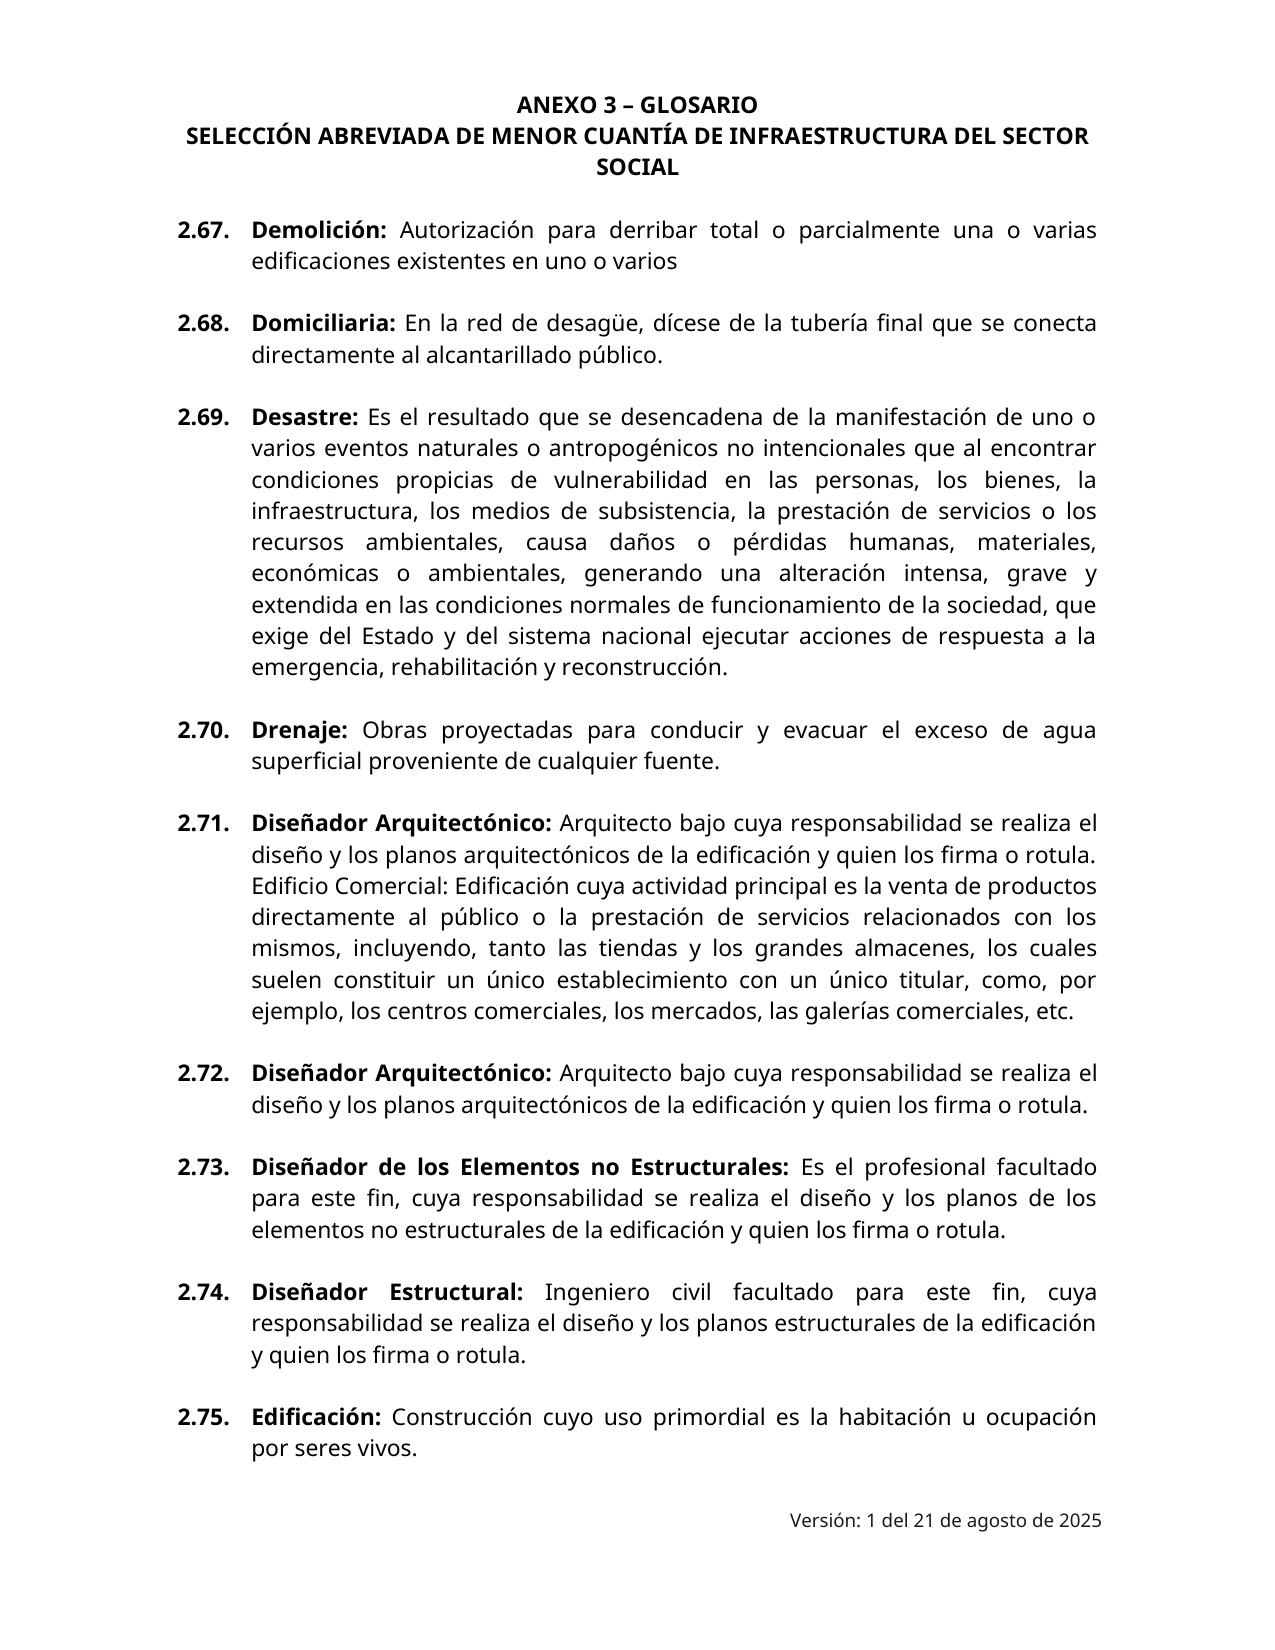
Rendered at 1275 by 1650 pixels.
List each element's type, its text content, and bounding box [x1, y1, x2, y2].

list Diseñador Estructural: Ingeniero civil facultado para este fin, cuya responsabilidad se realiza el diseño y los planos estructurales de la edificación y quien los firma o rotula. [177, 1276, 1098, 1370]
list Diseñador Arquitectónico: Arquitecto bajo cuya responsabilidad se realiza el diseño y los planos arquitectónicos de la edificación y quien los firma o rotula. Edificio Comercial: Edificación cuya actividad principal es la venta de productos directamente al público o la prestación de servicios relacionados con los mismos, incluyendo, tanto las tiendas y los grandes almacenes, los cuales suelen constituir un único establecimiento con un único titular, como, por ejemplo, los centros comerciales, los mercados, las galerías comerciales, etc. [177, 807, 1098, 1026]
list Demolición: Autorización para derribar total o parcialmente una o varias edificaciones existentes en uno o varios [177, 214, 1098, 276]
list Domiciliaria: En la red de desagüe, dícese de la tubería final que se conecta directamente al alcantarillado público. [177, 307, 1098, 370]
list Edificación: Construcción cuyo uso primordial es la habitación u ocupación por seres vivos. [177, 1401, 1098, 1464]
list Desastre: Es el resultado que se desencadena de la manifestación de uno o varios eventos naturales o antropogénicos no intencionales que al encontrar condiciones propicias de vulnerabilidad en las personas, los bienes, la infraestructura, los medios de subsistencia, la prestación de servicios o los recursos ambientales, causa daños o pérdidas humanas, materiales, económicas o ambientales, generando una alteración intensa, grave y extendida en las condiciones normales de funcionamiento de la sociedad, que exige del Estado y del sistema nacional ejecutar acciones de respuesta a la emergencia, rehabilitación y reconstrucción. [177, 401, 1098, 682]
list Diseñador Arquitectónico: Arquitecto bajo cuya responsabilidad se realiza el diseño y los planos arquitectónicos de la edificación y quien los firma o rotula. [177, 1057, 1098, 1120]
list Drenaje: Obras proyectadas para conducir y evacuar el exceso de agua superficial proveniente de cualquier fuente. [177, 714, 1098, 776]
list Diseñador de los Elementos no Estructurales: Es el profesional facultado para este fin, cuya responsabilidad se realiza el diseño y los planos de los elementos no estructurales de la edificación y quien los firma o rotula. [177, 1151, 1098, 1245]
